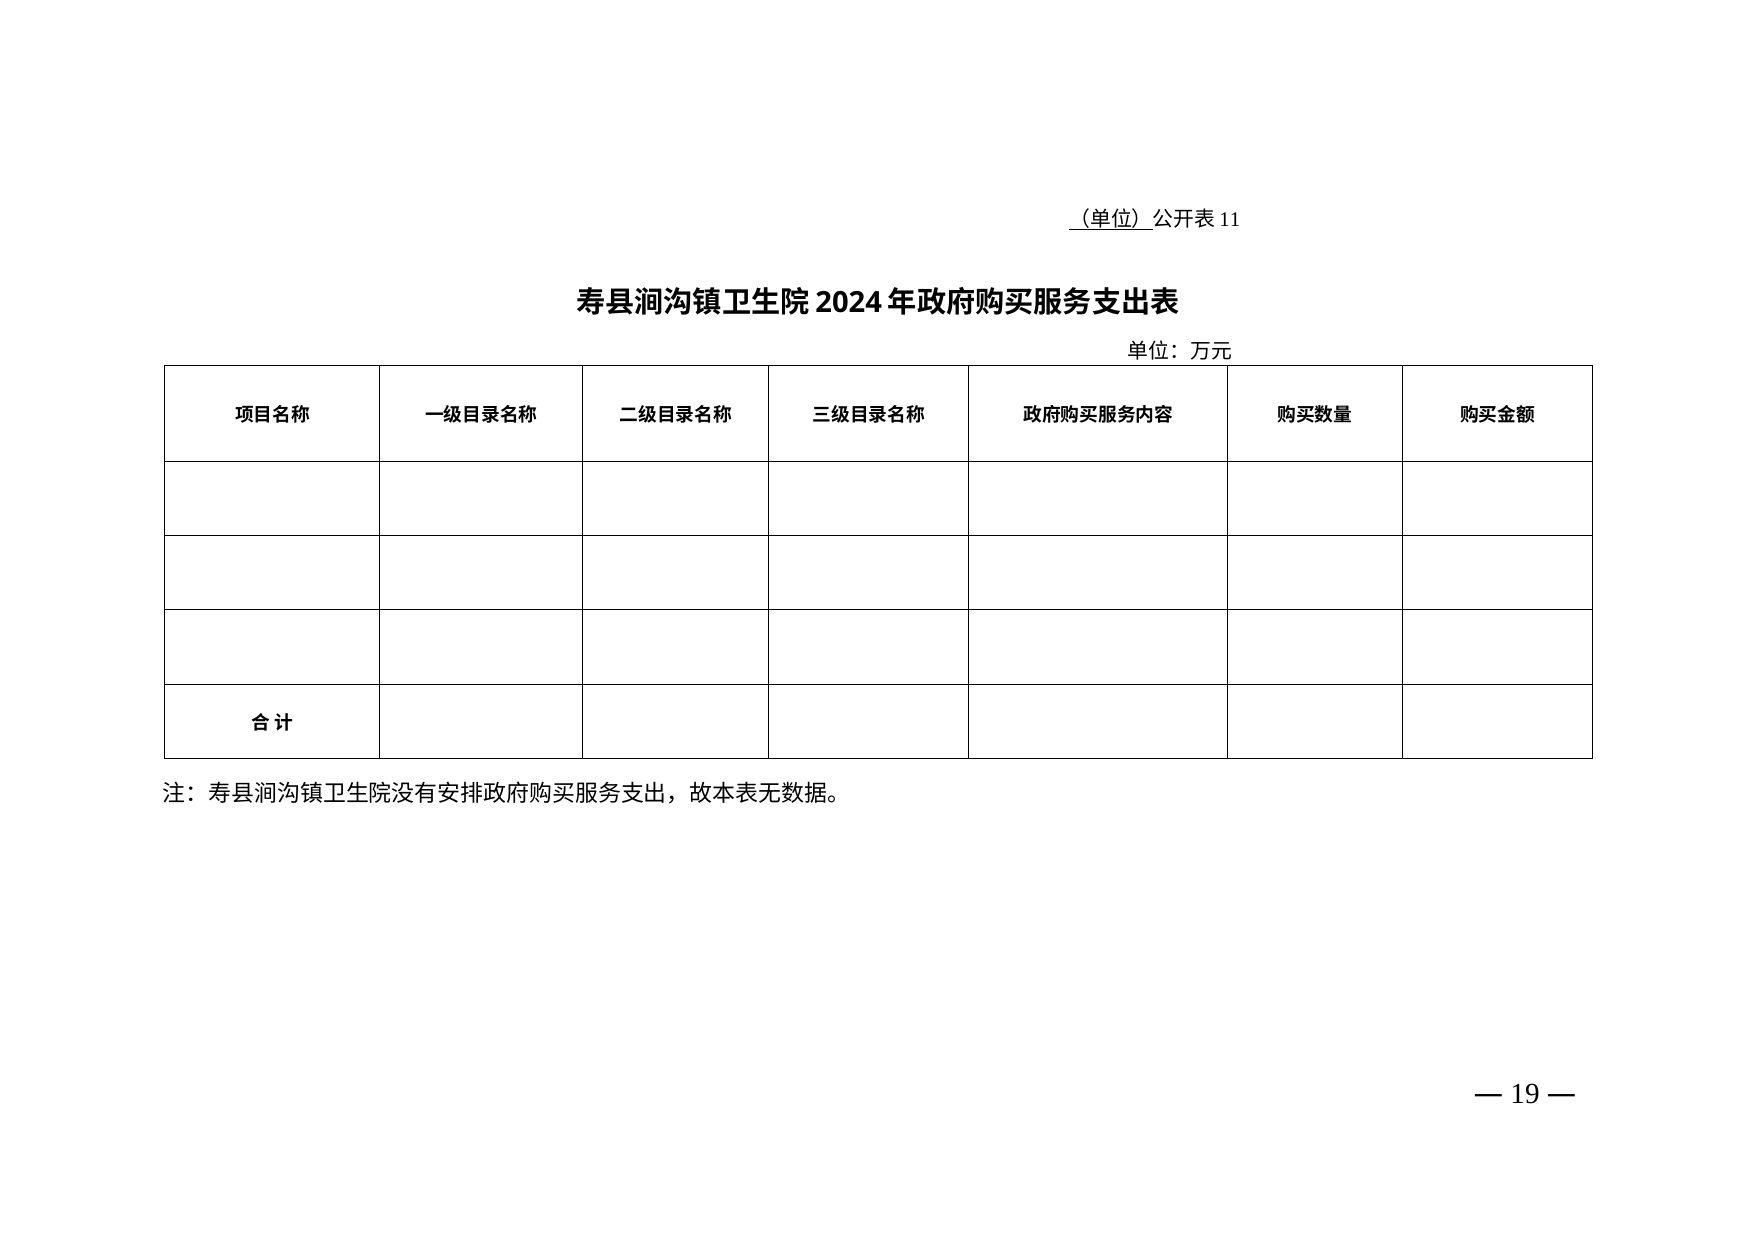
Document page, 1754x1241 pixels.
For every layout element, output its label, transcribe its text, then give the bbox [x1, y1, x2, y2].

table_cell 购买金额 [1403, 366, 1592, 461]
table_cell [1403, 685, 1592, 757]
text 注：寿县涧沟镇卫生院没有安排政府购买服务支出，故本表无数据。 [162, 758, 1594, 823]
table_cell [1228, 685, 1402, 757]
table_cell [165, 536, 379, 609]
table_cell [769, 462, 968, 535]
table_cell [583, 610, 768, 683]
table_cell 项目名称 [165, 366, 379, 461]
table_cell [1228, 536, 1402, 609]
table_cell [969, 685, 1227, 757]
table_cell 合 计 [165, 685, 379, 757]
table_cell [1228, 462, 1402, 535]
table_cell [1403, 610, 1592, 683]
table_cell [165, 610, 379, 683]
table_cell 三级目录名称 [769, 366, 968, 461]
text （单位）公开表11 [162, 180, 1594, 238]
table_cell [1228, 610, 1402, 683]
table_cell [165, 462, 379, 535]
table_cell 购买数量 [1228, 366, 1402, 461]
table_cell [1403, 462, 1592, 535]
table_cell [769, 536, 968, 609]
table_cell [769, 610, 968, 683]
table_cell 一级目录名称 [380, 366, 582, 461]
table_cell [380, 685, 582, 757]
table_cell [1403, 536, 1592, 609]
table_cell [583, 536, 768, 609]
table_header 寿县涧沟镇卫生院2024年政府购买服务支出表 单位：万元 [165, 268, 1591, 365]
table_cell [380, 462, 582, 535]
table_cell [380, 610, 582, 683]
table_cell 政府购买服务内容 [969, 366, 1227, 461]
table_cell [969, 462, 1227, 535]
table_cell 二级目录名称 [583, 366, 768, 461]
table_cell [769, 685, 968, 757]
table_cell [969, 536, 1227, 609]
table_cell [380, 536, 582, 609]
table_cell [969, 610, 1227, 683]
table_cell [583, 685, 768, 757]
table_cell [583, 462, 768, 535]
